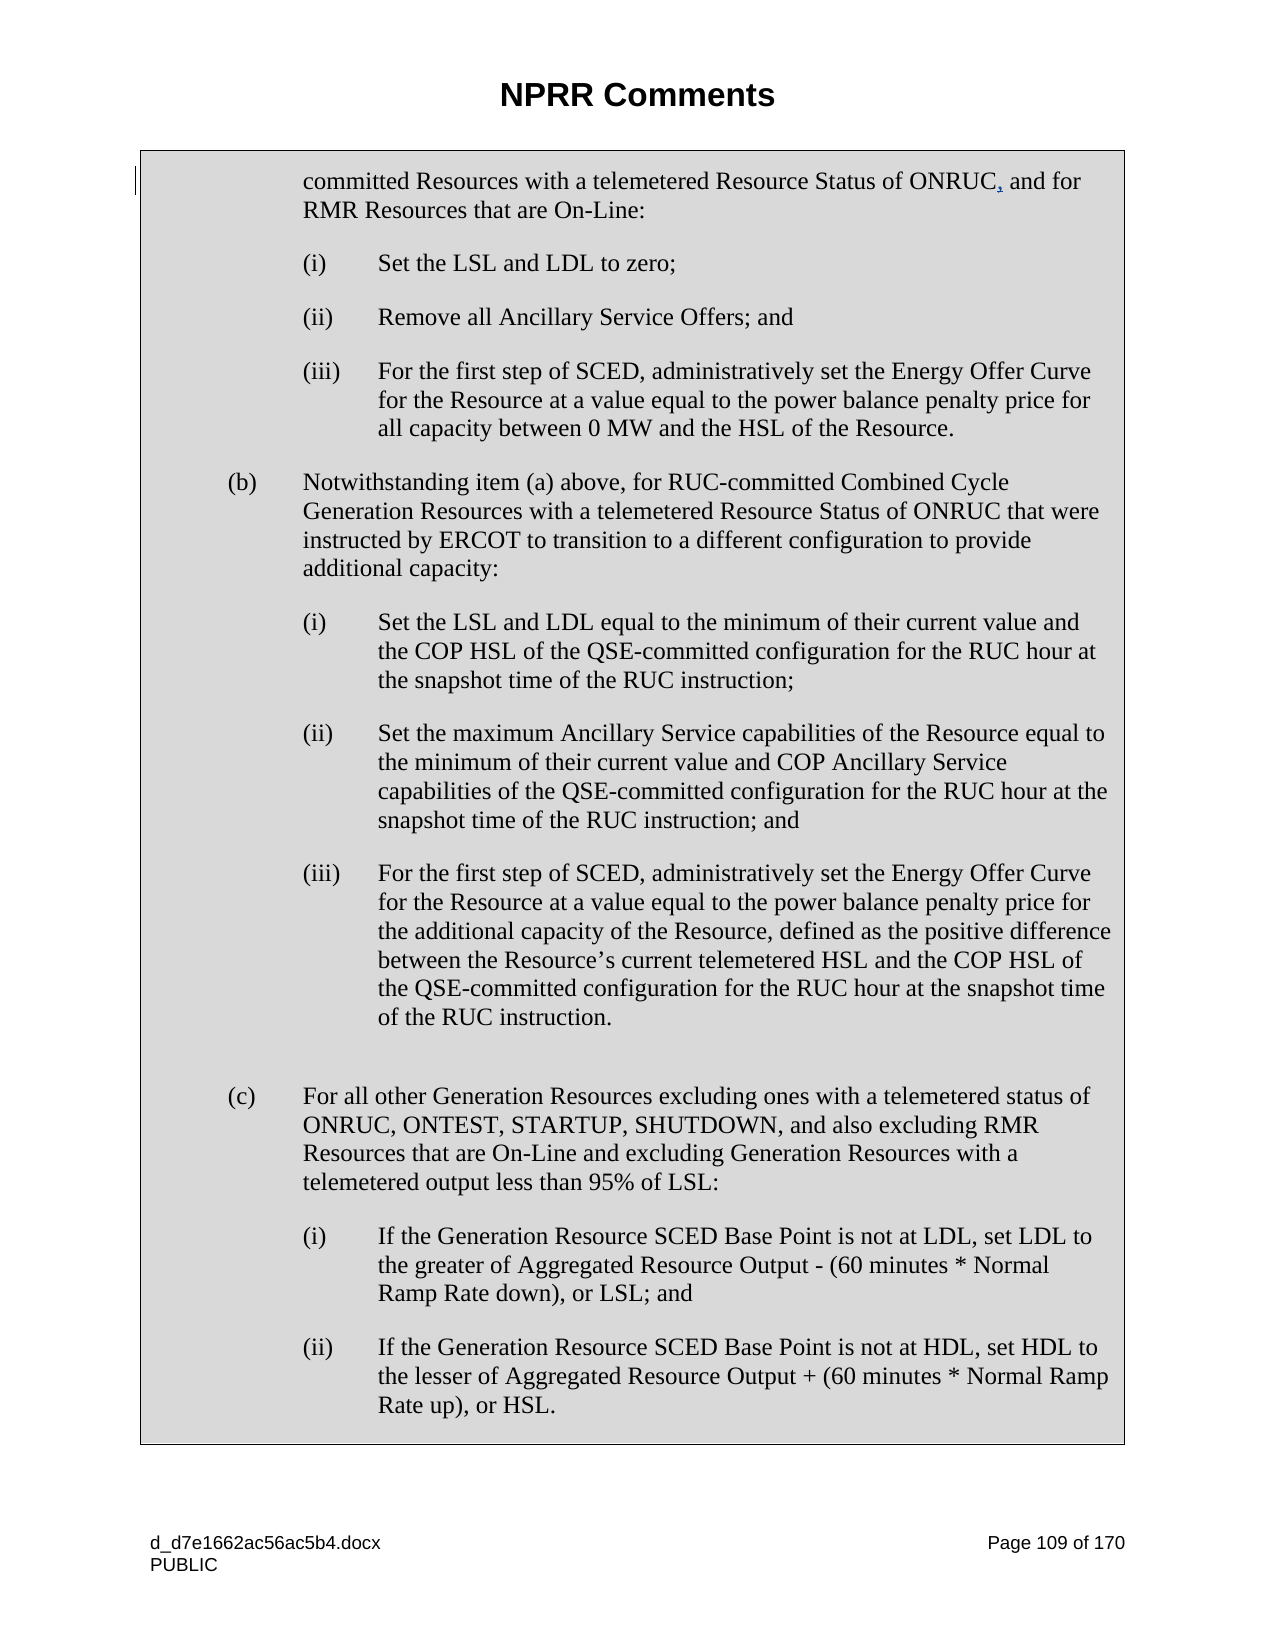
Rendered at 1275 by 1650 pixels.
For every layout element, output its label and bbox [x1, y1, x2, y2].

table_header [141, 151, 1124, 1443]
